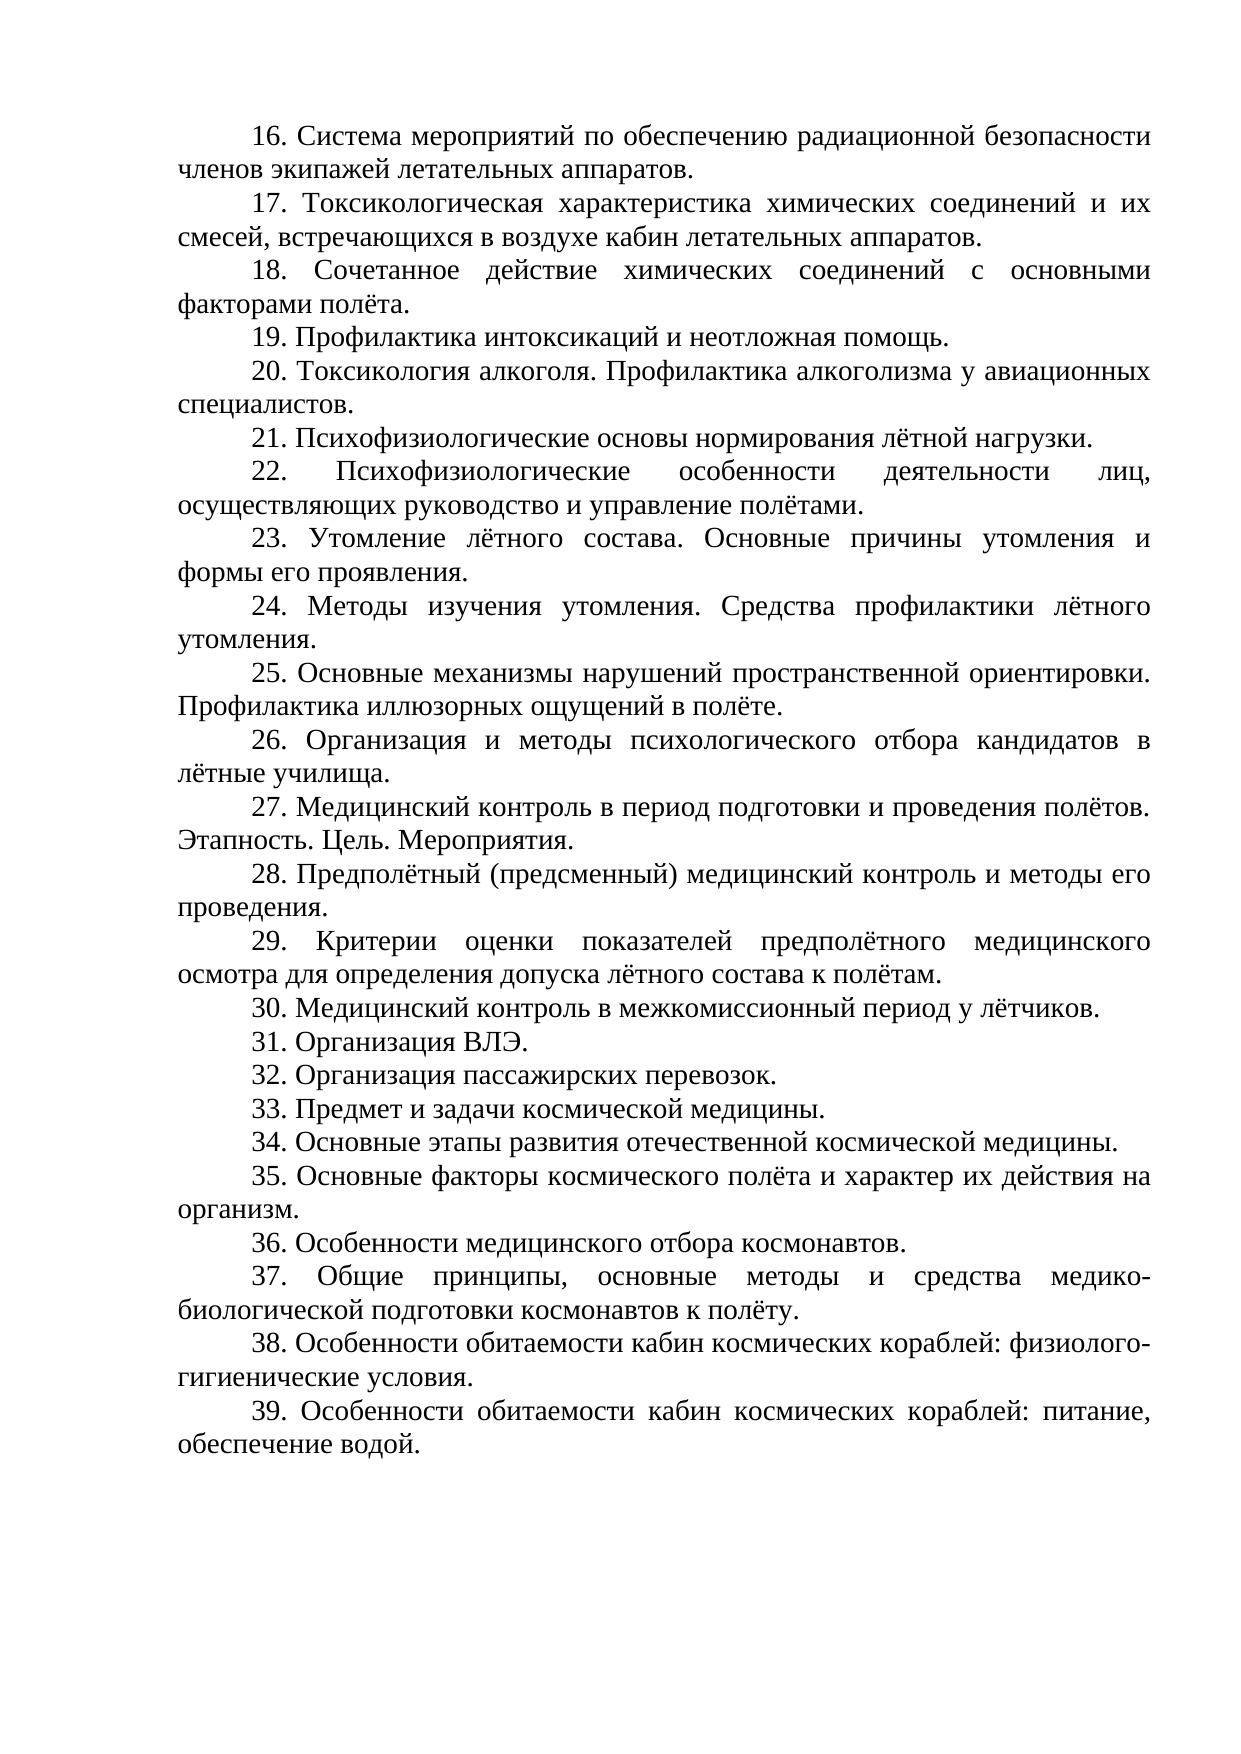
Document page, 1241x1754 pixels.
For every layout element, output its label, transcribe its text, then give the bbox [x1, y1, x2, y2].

list 20. Токсикология алкоголя. Профилактика алкоголизма у авиационных специалистов. [177, 353, 1152, 420]
list 27. Медицинский контроль в период подготовки и проведения полётов. Этапность. Цель. Мероприятия. [177, 789, 1152, 856]
list 35. Основные факторы космического полёта и характер их действия на организм. [177, 1158, 1152, 1225]
list 28. Предполётный (предсменный) медицинский контроль и методы его проведения. [177, 856, 1152, 923]
list 39. Особенности обитаемости кабин космических кораблей: питание, обеспечение водой. [177, 1393, 1152, 1460]
list 33. Предмет и задачи космической медицины. [177, 1091, 1152, 1124]
list 32. Организация пассажирских перевозок. [177, 1057, 1152, 1091]
list 21. Психофизиологические основы нормирования лётной нагрузки. [177, 420, 1152, 453]
list 18. Сочетанное действие химических соединений с основными факторами полёта. [177, 252, 1152, 319]
list 29. Критерии оценки показателей предполётного медицинского осмотра для определения допуска лётного состава к полётам. [177, 923, 1152, 990]
list 25. Основные механизмы нарушений пространственной ориентировки. Профилактика иллюзорных ощущений в полёте. [177, 655, 1152, 722]
list 16. Система мероприятий по обеспечению радиационной безопасности членов экипажей летательных аппаратов. [177, 118, 1152, 185]
list 34. Основные этапы развития отечественной космической медицины. [177, 1124, 1152, 1158]
list 26. Организация и методы психологического отбора кандидатов в лётные училища. [177, 722, 1152, 789]
list 38. Особенности обитаемости кабин космических кораблей: физиолого-гигиенические условия. [177, 1326, 1152, 1393]
list 30. Медицинский контроль в межкомиссионный период у лётчиков. [177, 990, 1152, 1024]
list 36. Особенности медицинского отбора космонавтов. [177, 1225, 1152, 1258]
list 17. Токсикологическая характеристика химических соединений и их смесей, встречающихся в воздухе кабин летательных аппаратов. [177, 185, 1152, 252]
list 22. Психофизиологические особенности деятельности лиц, осуществляющих руководство и управление полётами. [177, 453, 1152, 521]
list 23. Утомление лётного состава. Основные причины утомления и формы его проявления. [177, 521, 1152, 588]
list 19. Профилактика интоксикаций и неотложная помощь. [177, 319, 1152, 353]
list 24. Методы изучения утомления. Средства профилактики лётного утомления. [177, 588, 1152, 655]
list 37. Общие принципы, основные методы и средства медико-биологической подготовки космонавтов к полёту. [177, 1258, 1152, 1326]
list 31. Организация ВЛЭ. [177, 1024, 1152, 1057]
